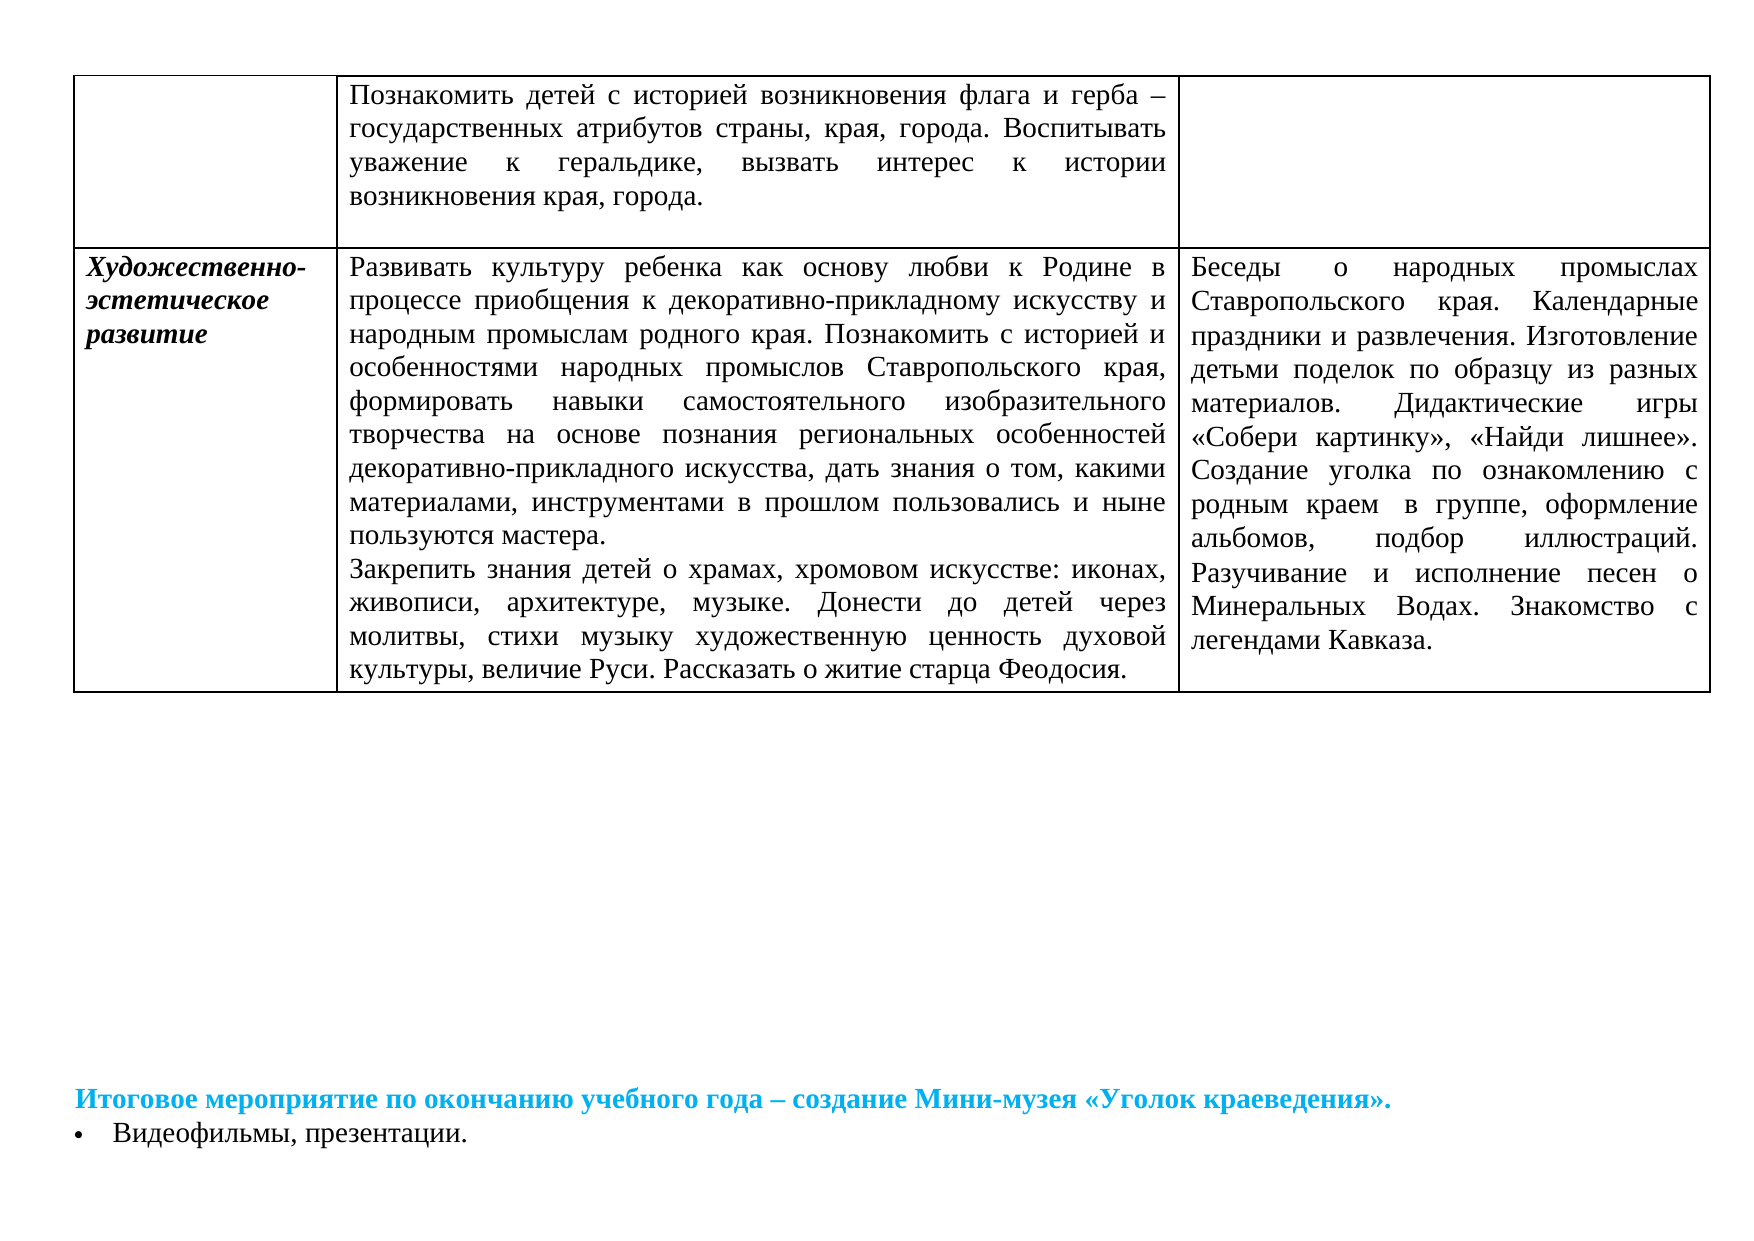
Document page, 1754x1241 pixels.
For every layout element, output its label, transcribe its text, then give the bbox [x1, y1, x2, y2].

list Видеофильмы, презентации. [75, 1115, 1679, 1148]
table_cell Художественно-эстетическое развитие [75, 249, 336, 691]
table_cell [338, 77, 1178, 247]
table_cell Беседы о народных промыслах Ставропольского края. Календарные праздники и развлечения. Изготовление детьми поделок по образцу из разных материалов. Дидактические игры «Собери картинку», «Найди лишнее». Создание уголка по ознакомлению с родным краем в группе, оформление альбомов, подбор иллюстраций. Разучивание и исполнение песен о Минеральных Водах. Знакомство с легендами Кавказа. [1180, 249, 1709, 691]
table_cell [1180, 77, 1709, 247]
table_cell Развивать культуру ребенка как основу любви к Родине в процессе приобщения к декоративно-прикладному искусству и народным промыслам родного края. Познакомить с историей и особенностями народных промыслов Ставропольского края, формировать навыки самостоятельного изобразительного творчества на основе познания региональных особенностей декоративно-прикладного искусства, дать знания о том, какими материалами, инструментами в прошлом пользовались и ныне пользуются мастера. Закрепить знания детей о храмах, хромовом искусстве: иконах, живописи, архитектуре, музыке. Донести до детей через молитвы, стихи музыку художественную ценность духовой культуры, величие Руси. Рассказать о житие старца Феодосия. [338, 249, 1178, 691]
text Итоговое мероприятие по окончанию учебного года – создание Мини-музея «Уголок краеведения». [75, 1081, 1679, 1115]
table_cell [75, 76, 336, 247]
